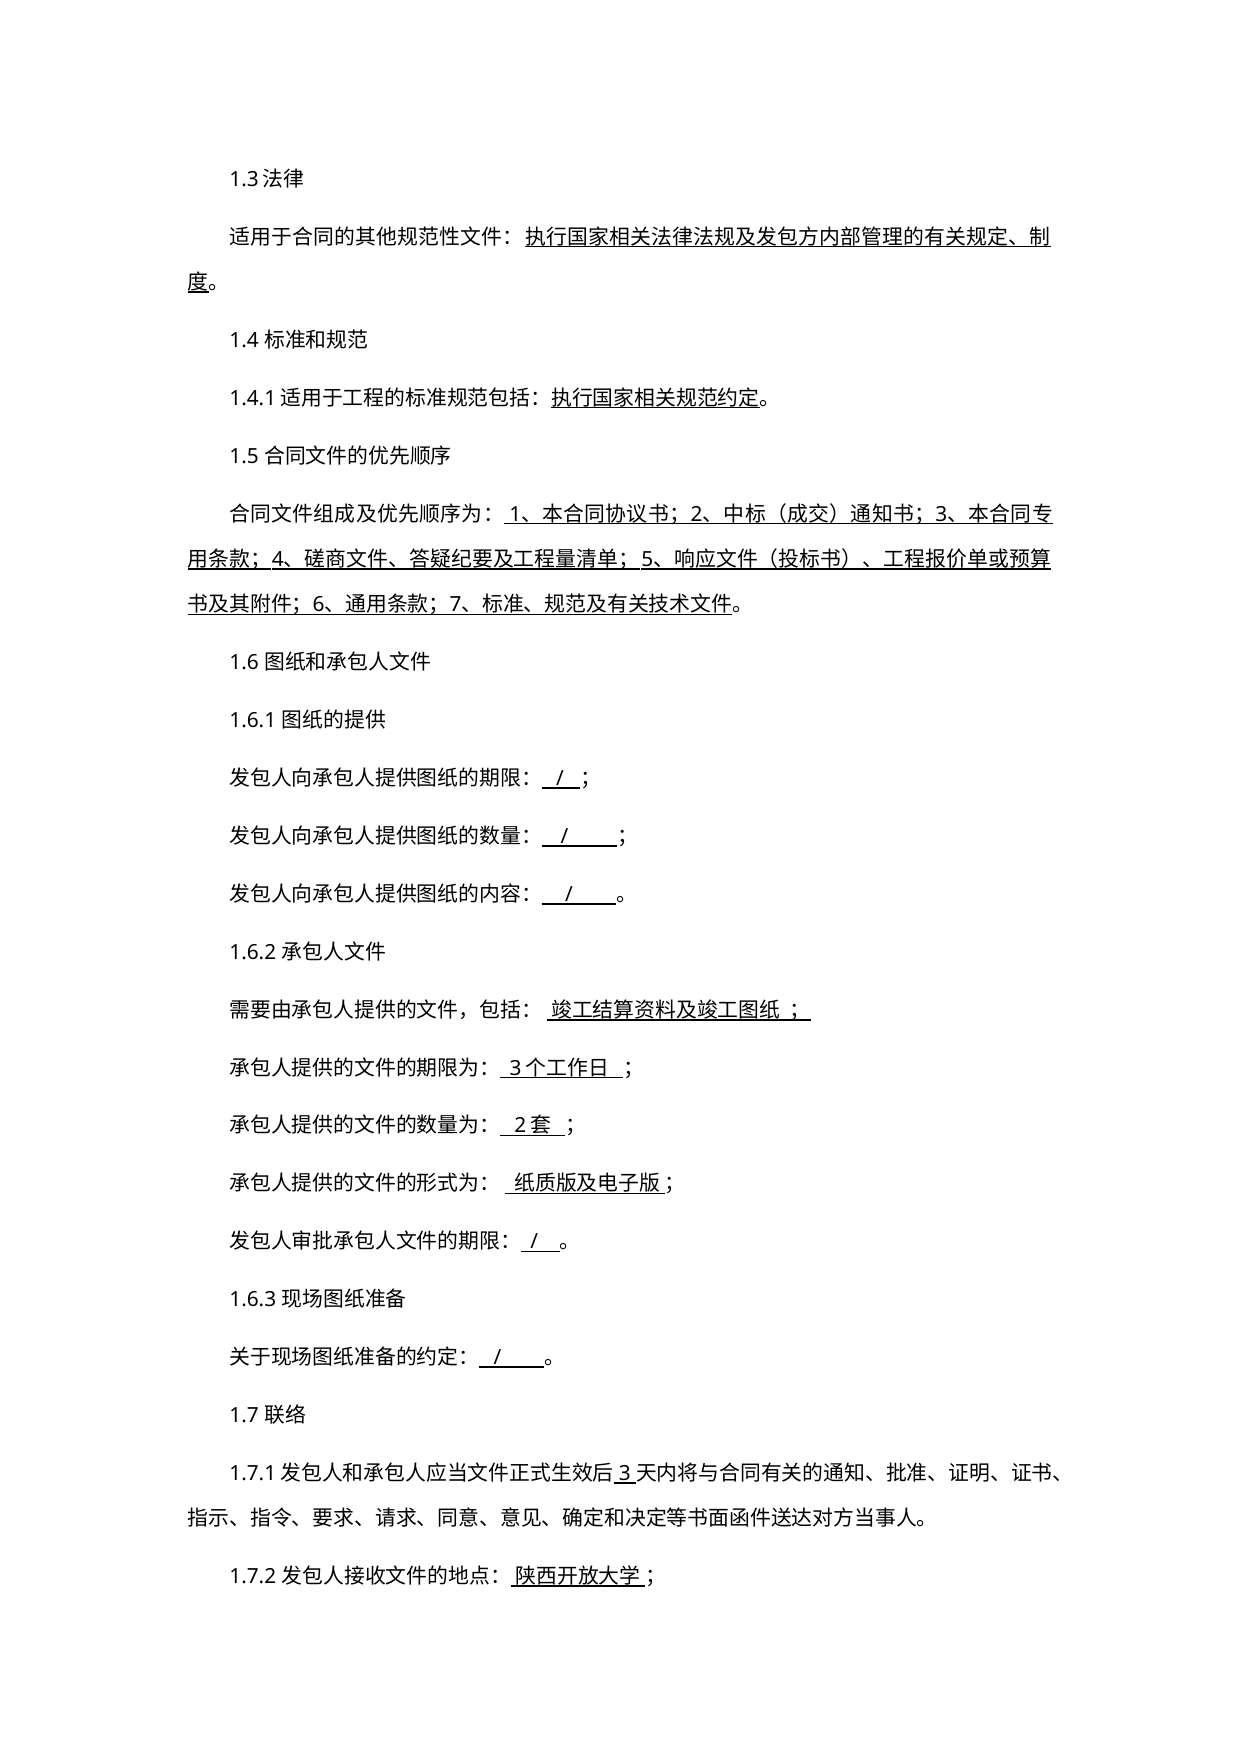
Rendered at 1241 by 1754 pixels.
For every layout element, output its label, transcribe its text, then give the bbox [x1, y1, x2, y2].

text 发包人向承包人提供图纸的内容： / 。 [187, 877, 1053, 907]
text 发包人向承包人提供图纸的数量： / ； [187, 819, 1053, 849]
text 发包人审批承包人文件的期限： / 。 [187, 1224, 1053, 1255]
text 1.6.1 图纸的提供 [187, 703, 1053, 734]
text 1.6 图纸和承包人文件 [187, 646, 1053, 676]
text 1.6.2 承包人文件 [187, 935, 1053, 965]
text 承包人提供的文件的数量为： 2套 ； [187, 1109, 1053, 1139]
text 1.7 联络 [187, 1398, 1053, 1428]
text 1.7.2 发包人接收文件的地点： 陕西开放大学 ； [187, 1559, 1053, 1590]
text 需要由承包人提供的文件，包括： 竣工结算资料及竣工图纸 ； [187, 993, 1053, 1023]
text 适用于合同的其他规范性文件：执行国家相关法律法规及发包方内部管理的有关规定、制度。 [187, 220, 1053, 295]
text 合同文件组成及优先顺序为： 1、本合同协议书；2、中标（成交）通知书；3、本合同专用条款；4、磋商文件、答疑纪要及工程量清单；5、响应文件（投标书）、工程报价单或预算书及其附件；6、通用条款；7、标准、规范及有关技术文件。 [187, 497, 1053, 618]
text 1.6.3 现场图纸准备 [187, 1282, 1053, 1313]
text 1.4 标准和规范 [187, 323, 1053, 353]
text 发包人向承包人提供图纸的期限： / ； [187, 761, 1053, 792]
text 承包人提供的文件的形式为： 纸质版及电子版 ； [187, 1167, 1053, 1197]
text 1.7.1发包人和承包人应当文件正式生效后 3 天内将与合同有关的通知、批准、证明、证书、指示、指令、要求、请求、同意、意见、确定和决定等书面函件送达对方当事人。 [187, 1456, 1053, 1532]
text 关于现场图纸准备的约定： / 。 [187, 1340, 1053, 1371]
text 1.3法律 [187, 162, 1053, 192]
text 承包人提供的文件的期限为： 3个工作日 ； [187, 1051, 1053, 1081]
text 1.5 合同文件的优先顺序 [187, 439, 1053, 469]
text 1.4.1适用于工程的标准规范包括：执行国家相关规范约定。 [187, 381, 1053, 411]
